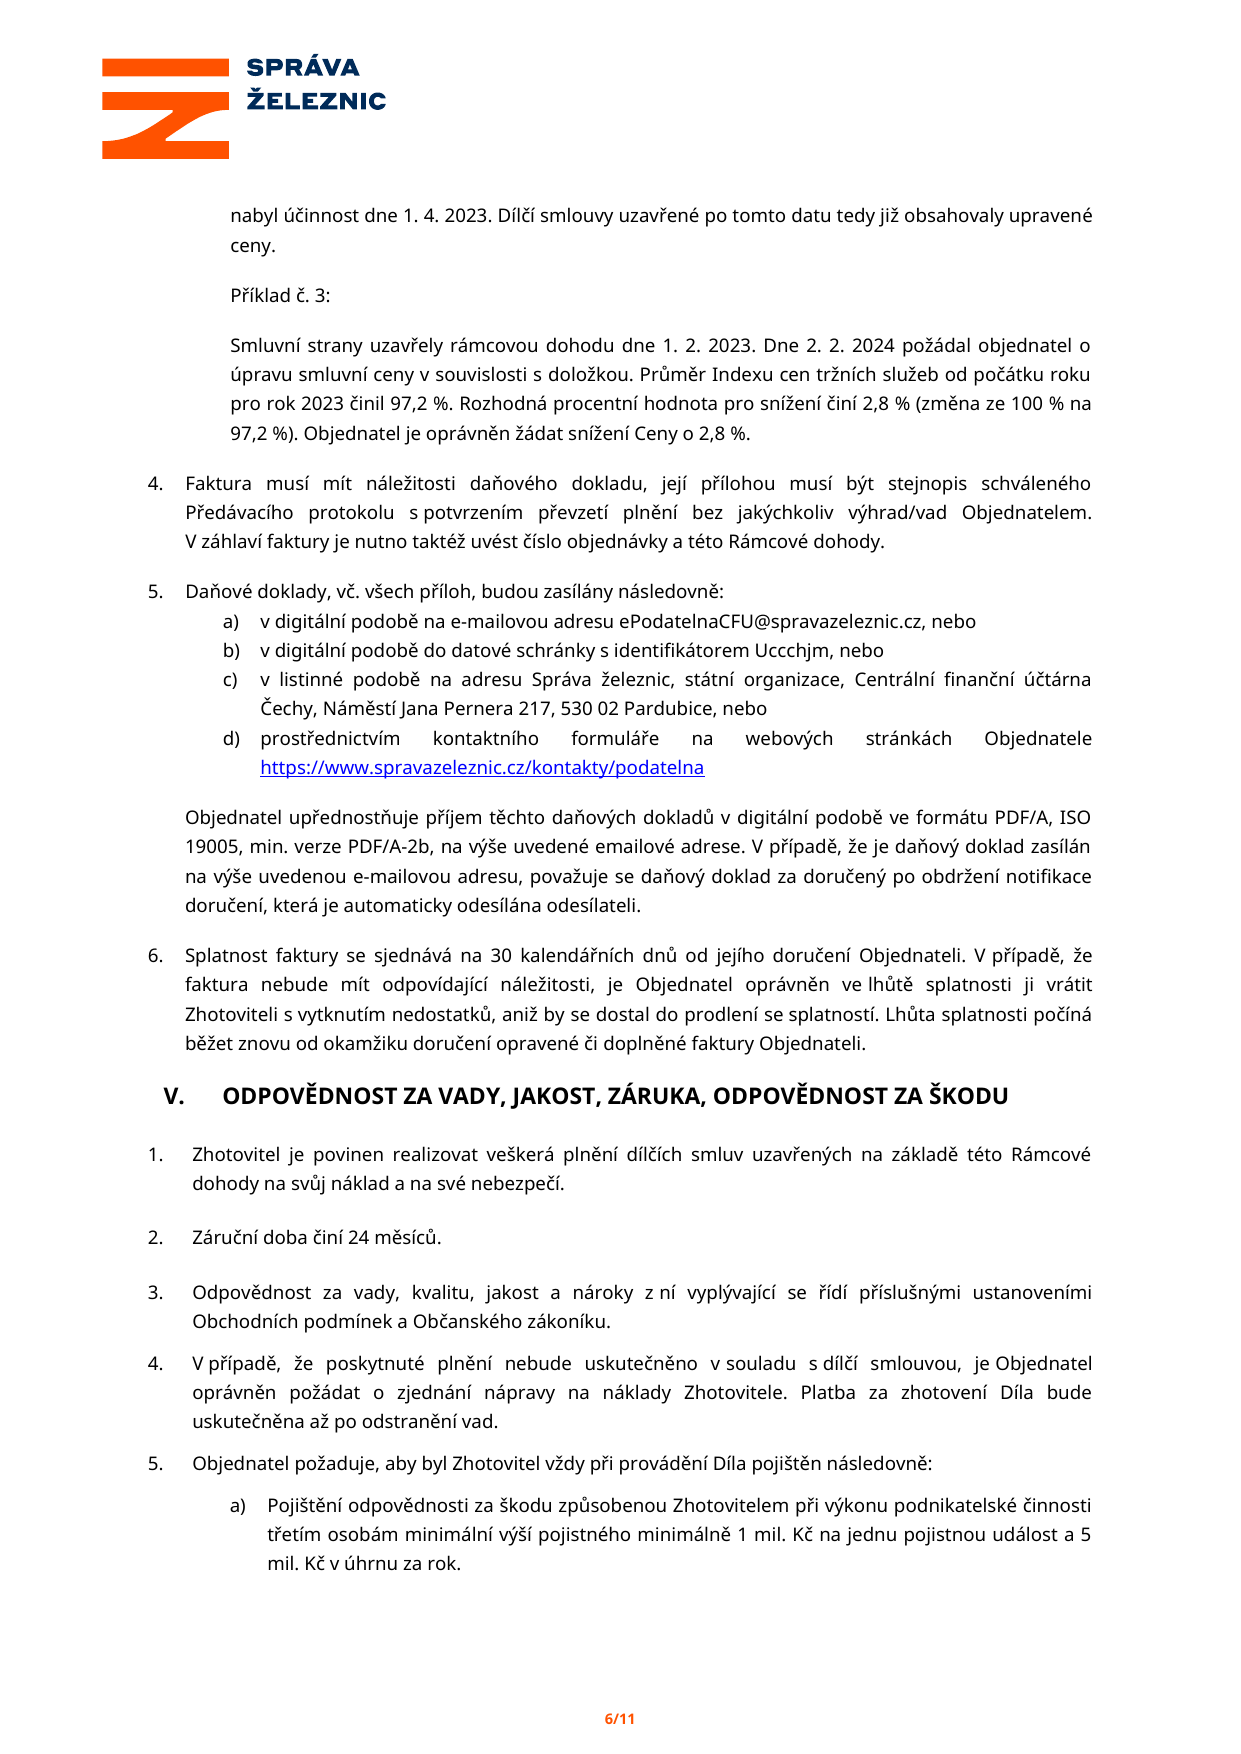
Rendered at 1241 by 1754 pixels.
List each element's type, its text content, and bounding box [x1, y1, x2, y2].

list v listinné podobě na adresu Správa železnic, státní organizace, Centrální finanční účtárna Čechy, Náměstí Jana Pernera 217, 530 02 Pardubice, nebo [223, 666, 1093, 721]
list Splatnost faktury se sjednává na 30 kalendářních dnů od jejího doručení Objednateli. V případě, že faktura nebude mít odpovídající náležitosti, je Objednatel oprávněn ve lhůtě splatnosti ji vrátit Zhotoviteli s vytknutím nedostatků, aniž by se dostal do prodlení se splatností. Lhůta splatnosti počíná běžet znovu od okamžiku doručení opravené či doplněné faktury Objednateli. [148, 942, 1093, 1056]
list Smluvní strany uzavřely rámcovou dohodu dne 1. 2. 2023. Dne 2. 2. 2024 požádal objednatel o úpravu smluvní ceny v souvislosti s doložkou. Průměr Indexu cen tržních služeb od počátku roku pro rok 2023 činil 97,2 %. Rozhodná procentní hodnota pro snížení činí 2,8 % (změna ze 100 % na 97,2 %). Objednatel je oprávněn žádat snížení Ceny o 2,8 %. [230, 332, 1093, 445]
list Daňové doklady, vč. všech příloh, budou zasílány následovně: [148, 579, 1093, 604]
list Faktura musí mít náležitosti daňového dokladu, její přílohou musí být stejnopis schváleného Předávacího protokolu s potvrzením převzetí plnění bez jakýchkoliv výhrad/vad Objednatelem. V záhlaví faktury je nutno taktéž uvést číslo objednávky a této Rámcové dohody. [148, 470, 1093, 554]
list Objednatel požaduje, aby byl Zhotovitel vždy při provádění Díla pojištěn následovně: [148, 1450, 1093, 1476]
text Objednatel upřednostňuje příjem těchto daňových dokladů v digitální podobě ve formátu PDF/A, ISO 19005, min. verze PDF/A-2b, na výše uvedené emailové adrese. V případě, že je daňový doklad zasílán na výše uvedenou e-mailovou adresu, považuje se daňový doklad za doručený po obdržení notifikace doručení, která je automaticky odesílána odesílateli. [185, 804, 1093, 918]
list Pojištění odpovědnosti za škodu způsobenou Zhotovitelem při výkonu podnikatelské činnosti třetím osobám minimální výší pojistného minimálně 1 mil. Kč na jednu pojistnou událost a 5 mil. Kč v úhrnu za rok. [229, 1492, 1093, 1576]
list Zhotovitel je povinen realizovat veškerá plnění dílčích smluv uzavřených na základě této Rámcové dohody na svůj náklad a na své nebezpečí. [148, 1141, 1093, 1196]
list prostřednictvím kontaktního formuláře na webových stránkách Objednatele https://www.spravazeleznic.cz/kontakty/podatelna [223, 725, 1093, 780]
list V případě, že poskytnuté plnění nebude uskutečněno v souladu s dílčí smlouvou, je Objednatel oprávněn požádat o zjednání nápravy na náklady Zhotovitele. Platba za zhotovení Díla bude uskutečněna až po odstranění vad. [148, 1350, 1093, 1434]
list Příklad č. 3: [230, 282, 1093, 307]
list v digitální podobě na e-mailovou adresu ePodatelnaCFU@spravazeleznic.cz, nebo [223, 608, 1093, 633]
list v digitální podobě do datové schránky s identifikátorem Uccchjm, nebo [223, 637, 1093, 663]
list Záruční doba činí 24 měsíců. [148, 1225, 1093, 1250]
list Odpovědnost za vady, kvalitu, jakost a nároky z ní vyplývající se řídí příslušnými ustanoveními Obchodních podmínek a Občanského zákoníku. [148, 1279, 1093, 1334]
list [230, 203, 1093, 257]
list ODPOVĚDNOST ZA VADY, JAKOST, ZÁRUKA, ODPOVĚDNOST ZA ŠKODU [185, 1080, 1093, 1111]
